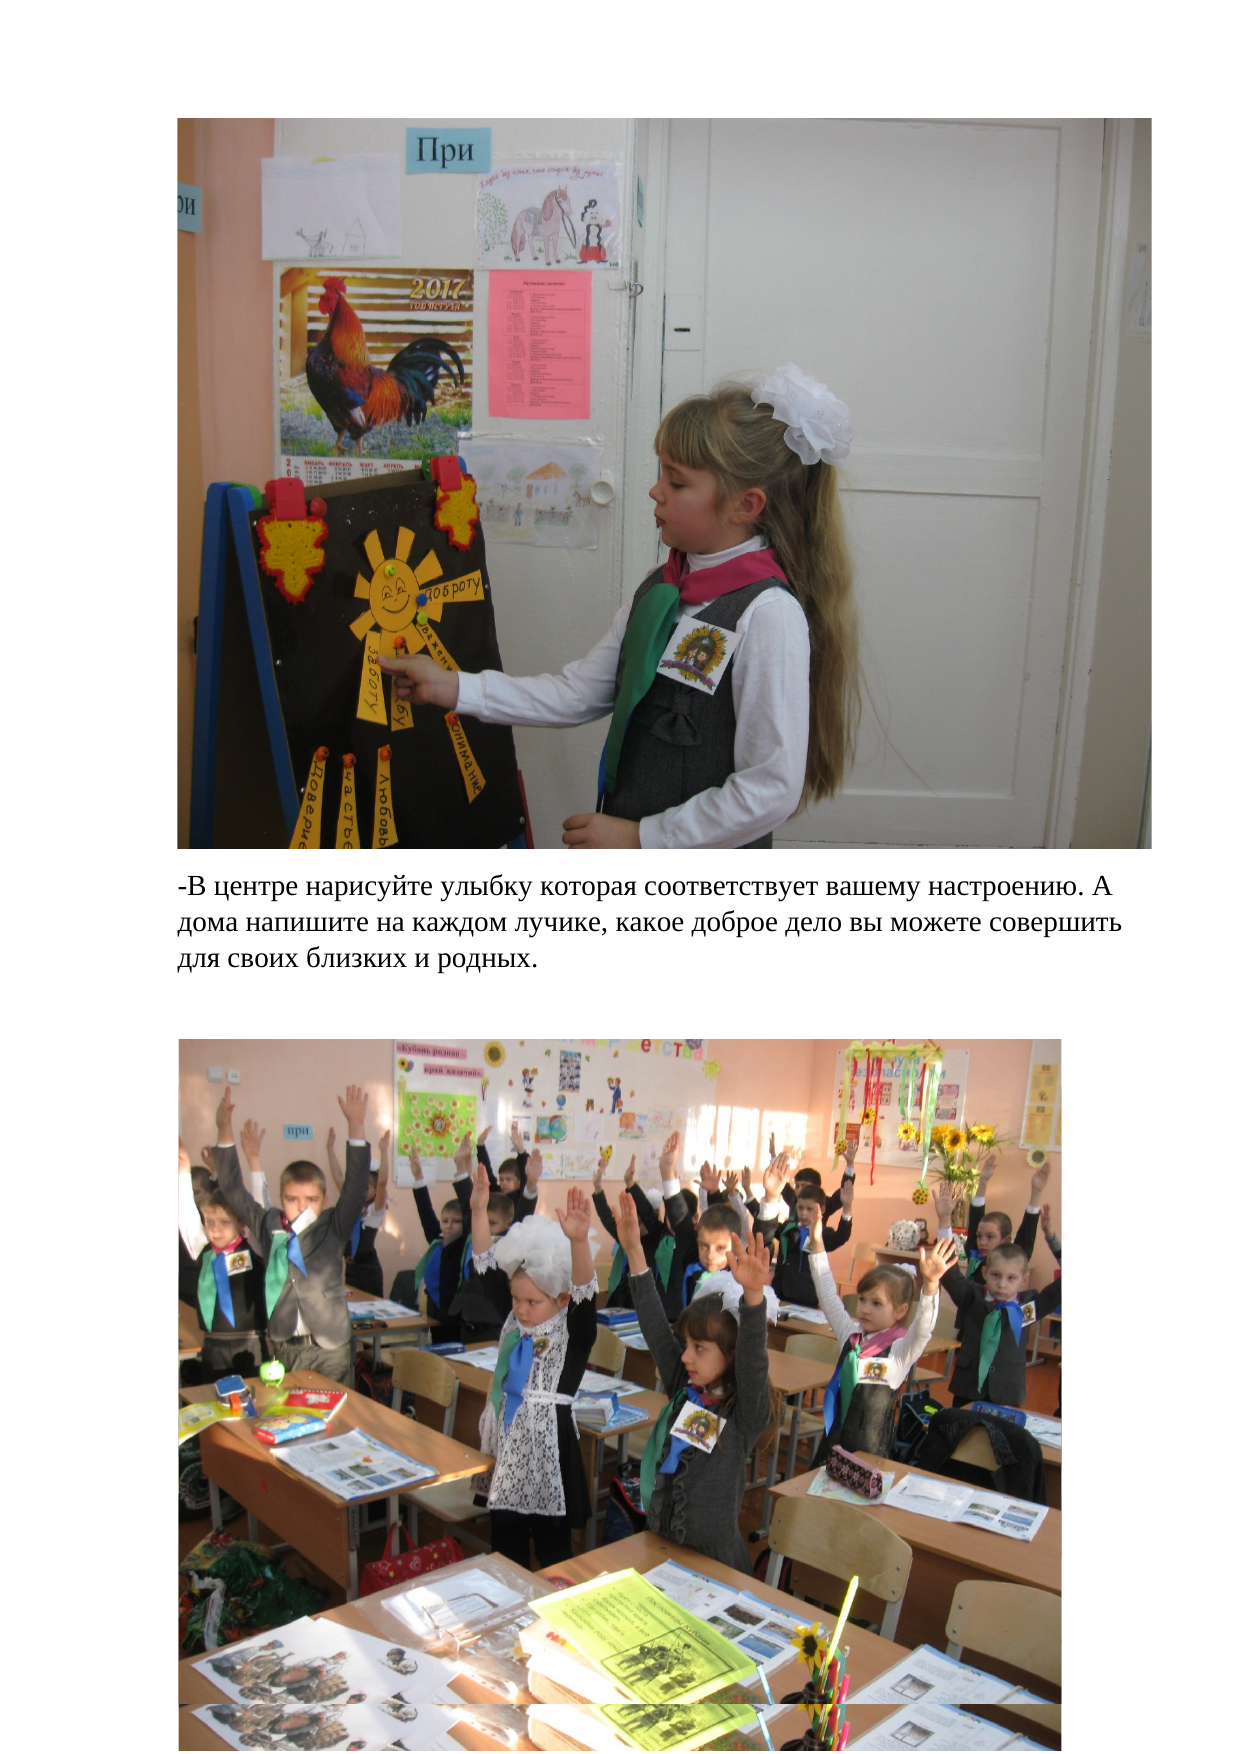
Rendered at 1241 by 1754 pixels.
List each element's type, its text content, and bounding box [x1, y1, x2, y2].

picture [177, 1039, 1062, 1749]
text -В центре нарисуйте улыбку которая соответствует вашему настроению. А дома напишите на каждом лучике, какое доброе дело вы можете совершить для своих близких и родных. [177, 868, 1152, 974]
picture [177, 118, 1152, 849]
